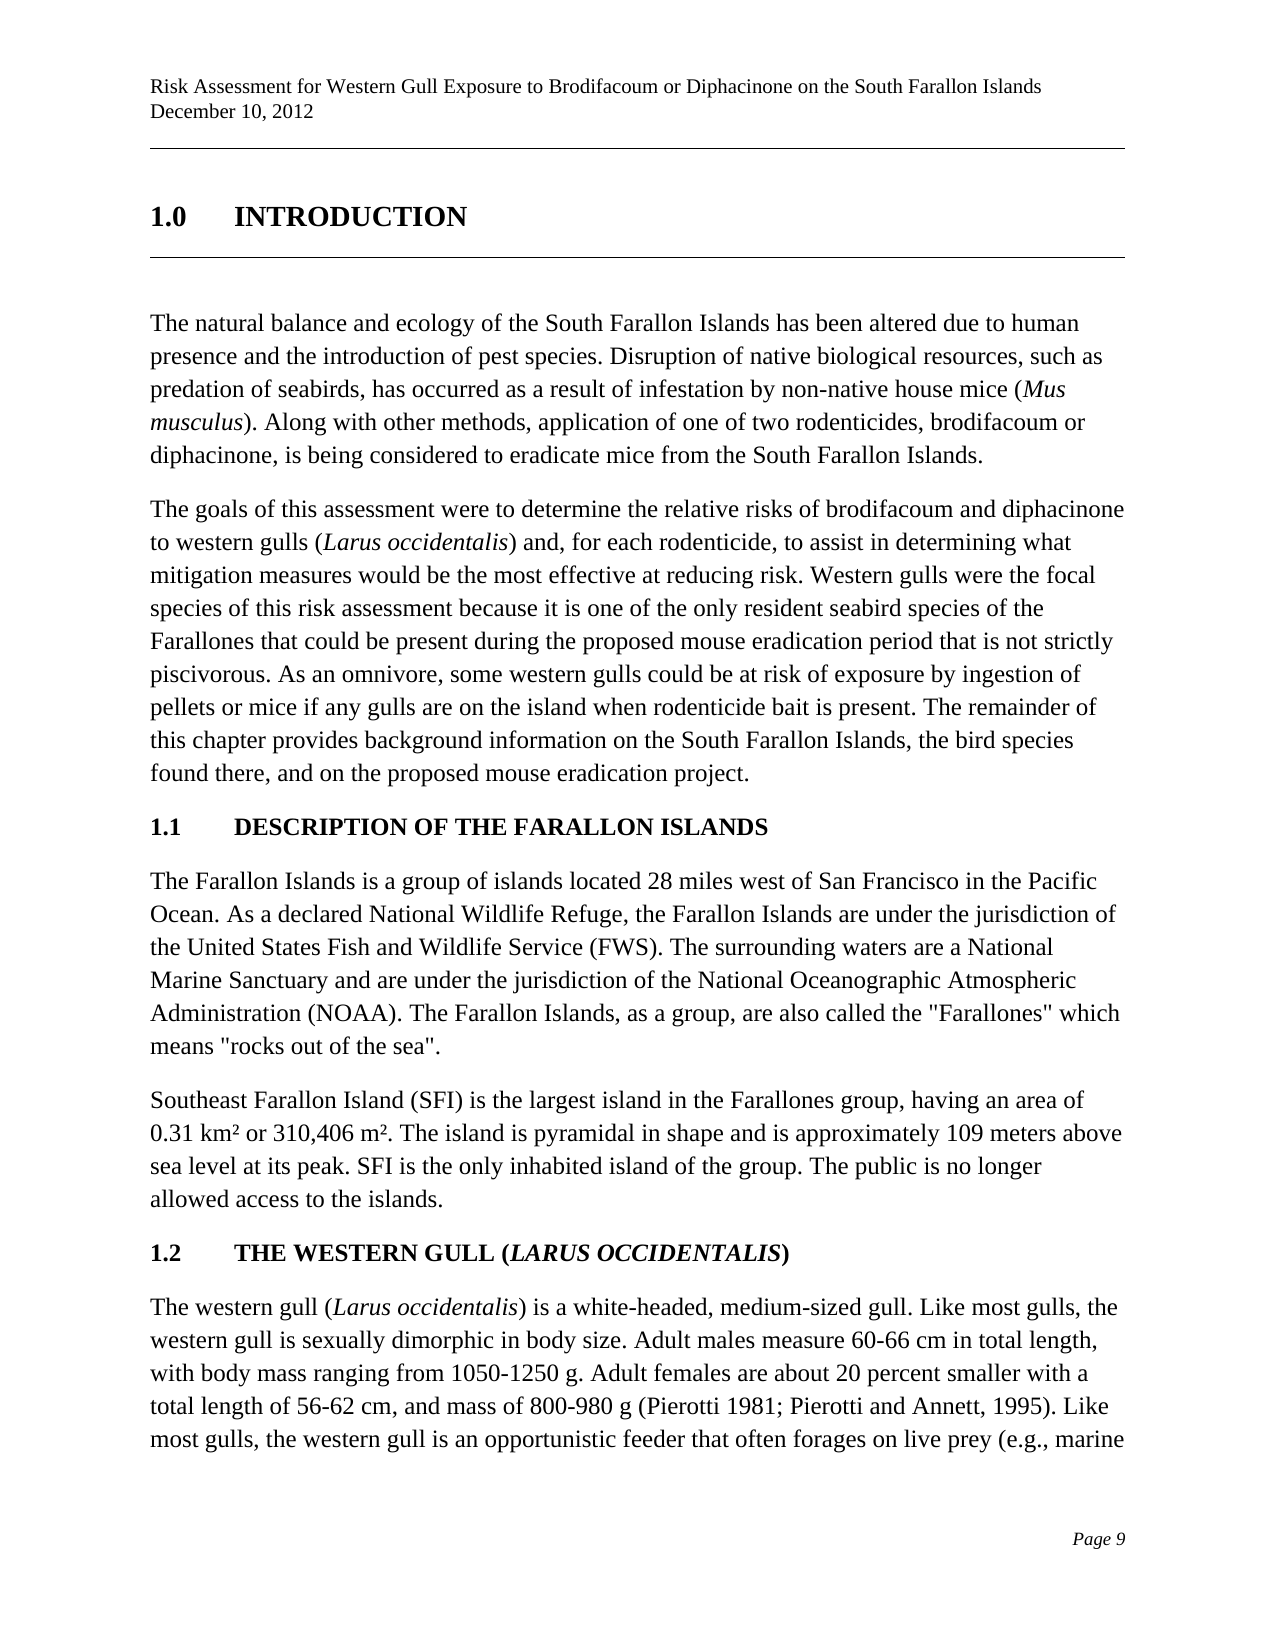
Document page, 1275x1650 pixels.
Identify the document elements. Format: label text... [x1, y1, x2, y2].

subtitle Introduction [150, 199, 1125, 257]
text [150, 1292, 1125, 1453]
text The Farallon Islands is a group of islands located 28 miles west of San Francisco in the Pacific Ocean. As a declared National Wildlife Refuge, the Farallon Islands are under the jurisdiction of the United States Fish and Wildlife Service (FWS). The surrounding waters are a National Marine Sanctuary and are under the jurisdiction of the National Oceanographic Atmospheric Administration (NOAA). The Farallon Islands, as a group, are also called the "Farallones" which means "rocks out of the sea". [150, 866, 1125, 1060]
subtitle The Western Gull (Larus occidentalis) [150, 1238, 1125, 1267]
text The goals of this assessment were to determine the relative risks of brodifacoum and diphacinone to western gulls (Larus occidentalis) and, for each rodenticide, to assist in determining what mitigation measures would be the most effective at reducing risk. Western gulls were the focal species of this risk assessment because it is one of the only resident seabird species of the Farallones that could be present during the proposed mouse eradication period that is not strictly piscivorous. As an omnivore, some western gulls could be at risk of exposure by ingestion of pellets or mice if any gulls are on the island when rodenticide bait is present. The remainder of this chapter provides background information on the South Farallon Islands, the bird species found there, and on the proposed mouse eradication project. [150, 494, 1125, 787]
subtitle Description of the FARALLON ISLANDS [150, 812, 1125, 841]
text Southeast Farallon Island (SFI) is the largest island in the Farallones group, having an area of 0.31 km² or 310,406 m². The island is pyramidal in shape and is approximately 109 meters above sea level at its peak. SFI is the only inhabited island of the group. The public is no longer allowed access to the islands. [150, 1085, 1125, 1213]
text The natural balance and ecology of the South Farallon Islands has been altered due to human presence and the introduction of pest species. Disruption of native biological resources, such as predation of seabirds, has occurred as a result of infestation by non-native house mice (Mus musculus). Along with other methods, application of one of two rodenticides, brodifacoum or diphacinone, is being considered to eradicate mice from the South Farallon Islands. [150, 308, 1125, 469]
